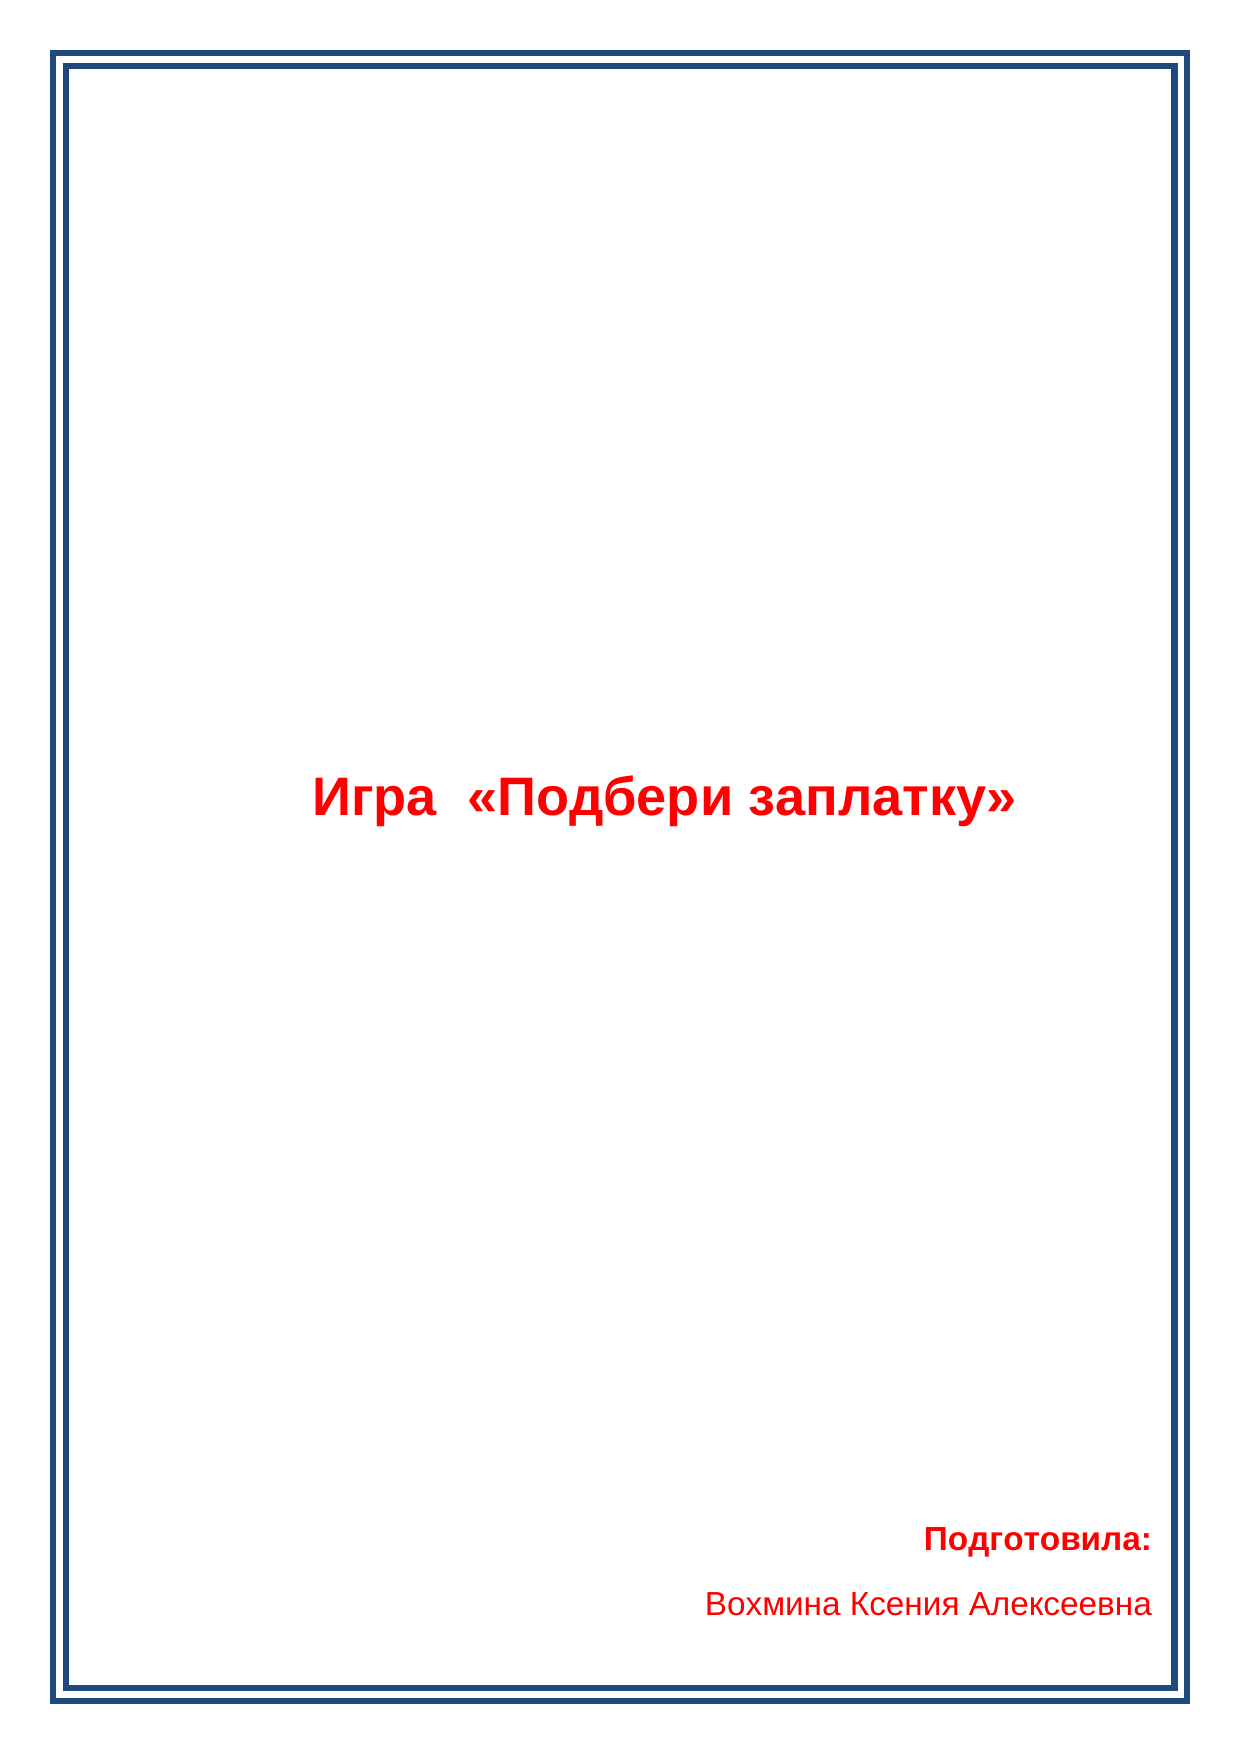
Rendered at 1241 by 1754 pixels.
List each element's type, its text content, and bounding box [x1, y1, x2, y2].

text Вохмина Ксения Алексеевна [177, 1584, 1152, 1623]
text Подготовила: [177, 1519, 1152, 1558]
text Игра «Подбери заплатку» [177, 765, 1152, 827]
